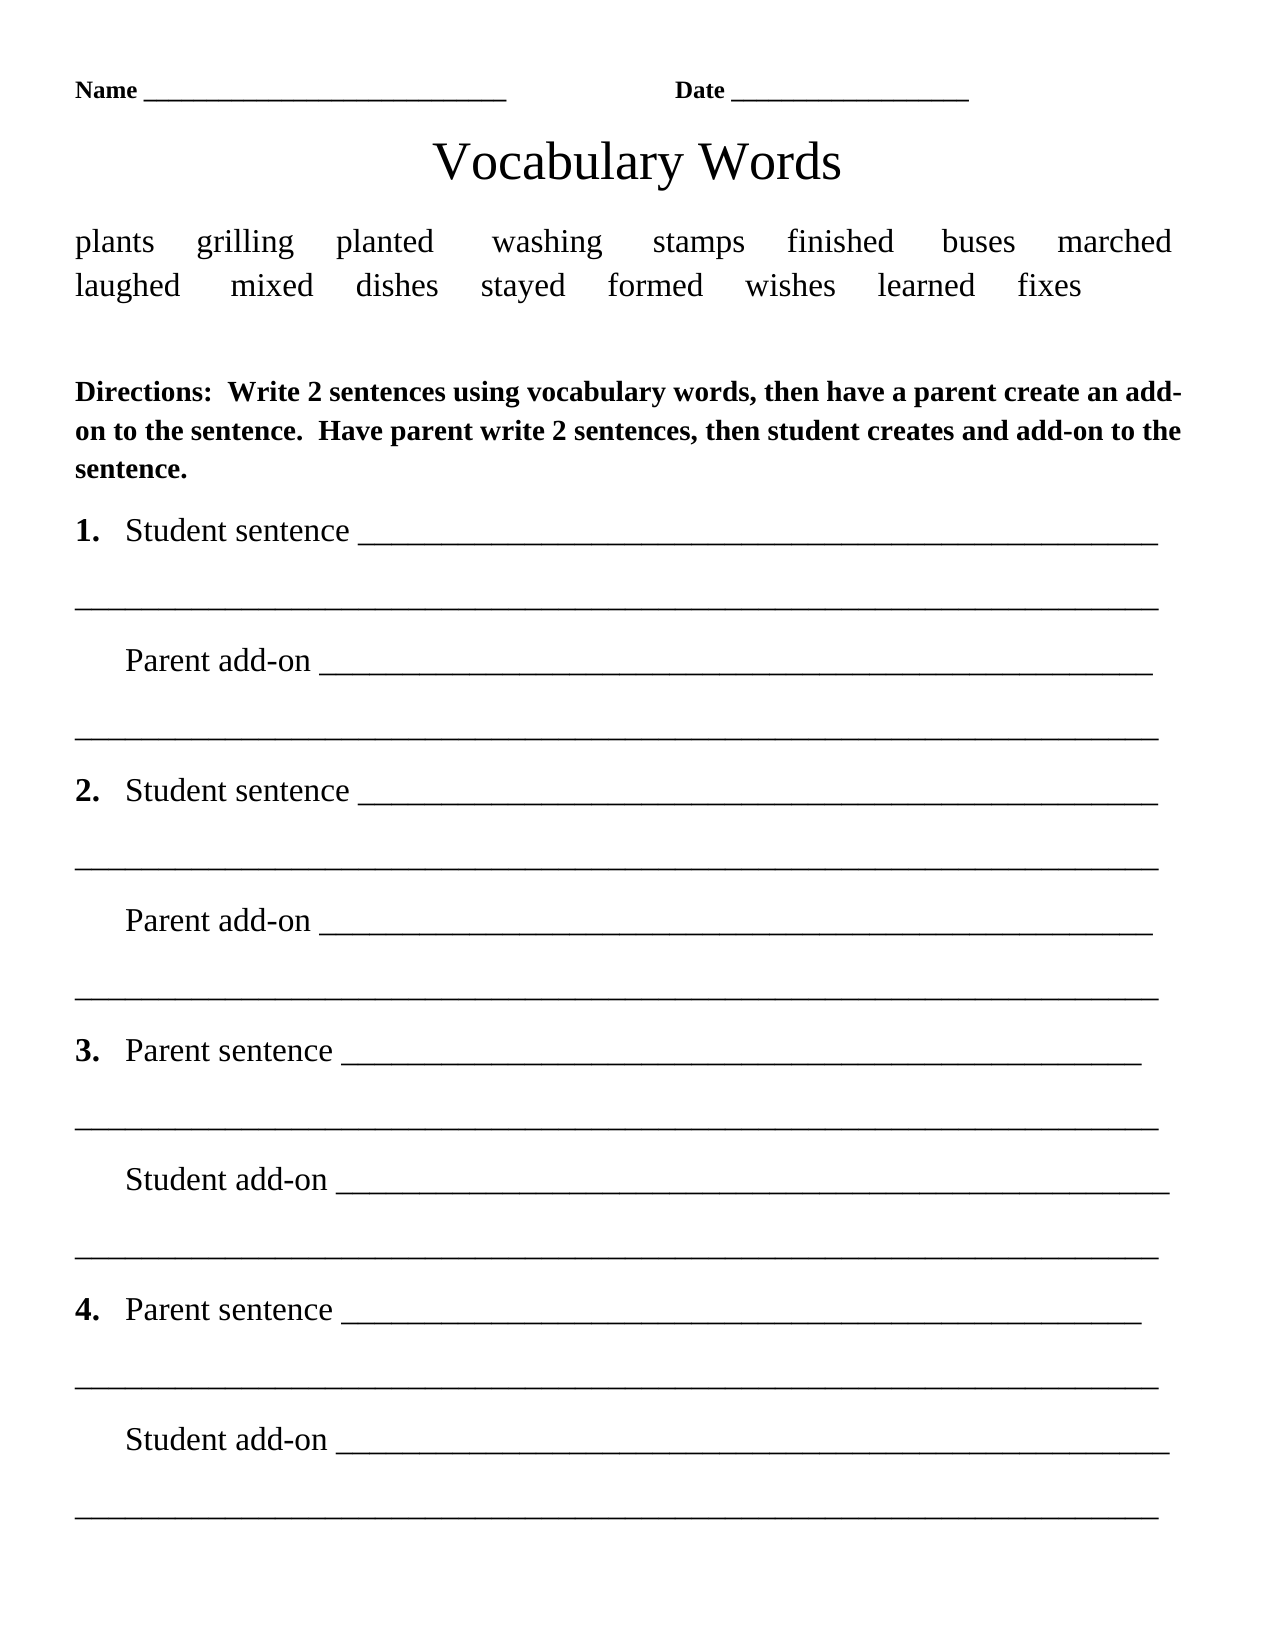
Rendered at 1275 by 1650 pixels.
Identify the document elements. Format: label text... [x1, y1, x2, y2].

text Directions: Write 2 sentences using vocabulary words, then have a parent create an add-on to the sentence. Have parent write 2 sentences, then student creates and add-on to the sentence. [75, 374, 1200, 485]
text Parent add-on __________________________________________________ [75, 900, 1200, 938]
text Parent add-on __________________________________________________ [75, 641, 1200, 679]
text Name _____________________________ Date ___________________ [75, 75, 1200, 104]
text _________________________________________________________________ [75, 835, 1200, 873]
text _________________________________________________________________ [75, 705, 1200, 744]
text _________________________________________________________________ [75, 1354, 1200, 1393]
text _________________________________________________________________ [75, 576, 1200, 614]
text Student add-on __________________________________________________ [75, 1419, 1200, 1458]
text 2. Student sentence ________________________________________________ [75, 770, 1200, 809]
text 4. Parent sentence ________________________________________________ [75, 1289, 1200, 1328]
text plants grilling planted washing stamps finished buses marched laughed mixed dishes stayed formed wishes learned fixes [75, 221, 1200, 348]
text _________________________________________________________________ [75, 1095, 1200, 1133]
text 1. Student sentence ________________________________________________ [75, 511, 1200, 549]
text 3. Parent sentence ________________________________________________ [75, 1030, 1200, 1068]
text _________________________________________________________________ [75, 965, 1200, 1003]
text _________________________________________________________________ [75, 1224, 1200, 1263]
text Student add-on __________________________________________________ [75, 1160, 1200, 1198]
text Vocabulary Words [75, 129, 1200, 191]
text _________________________________________________________________ [75, 1484, 1200, 1522]
